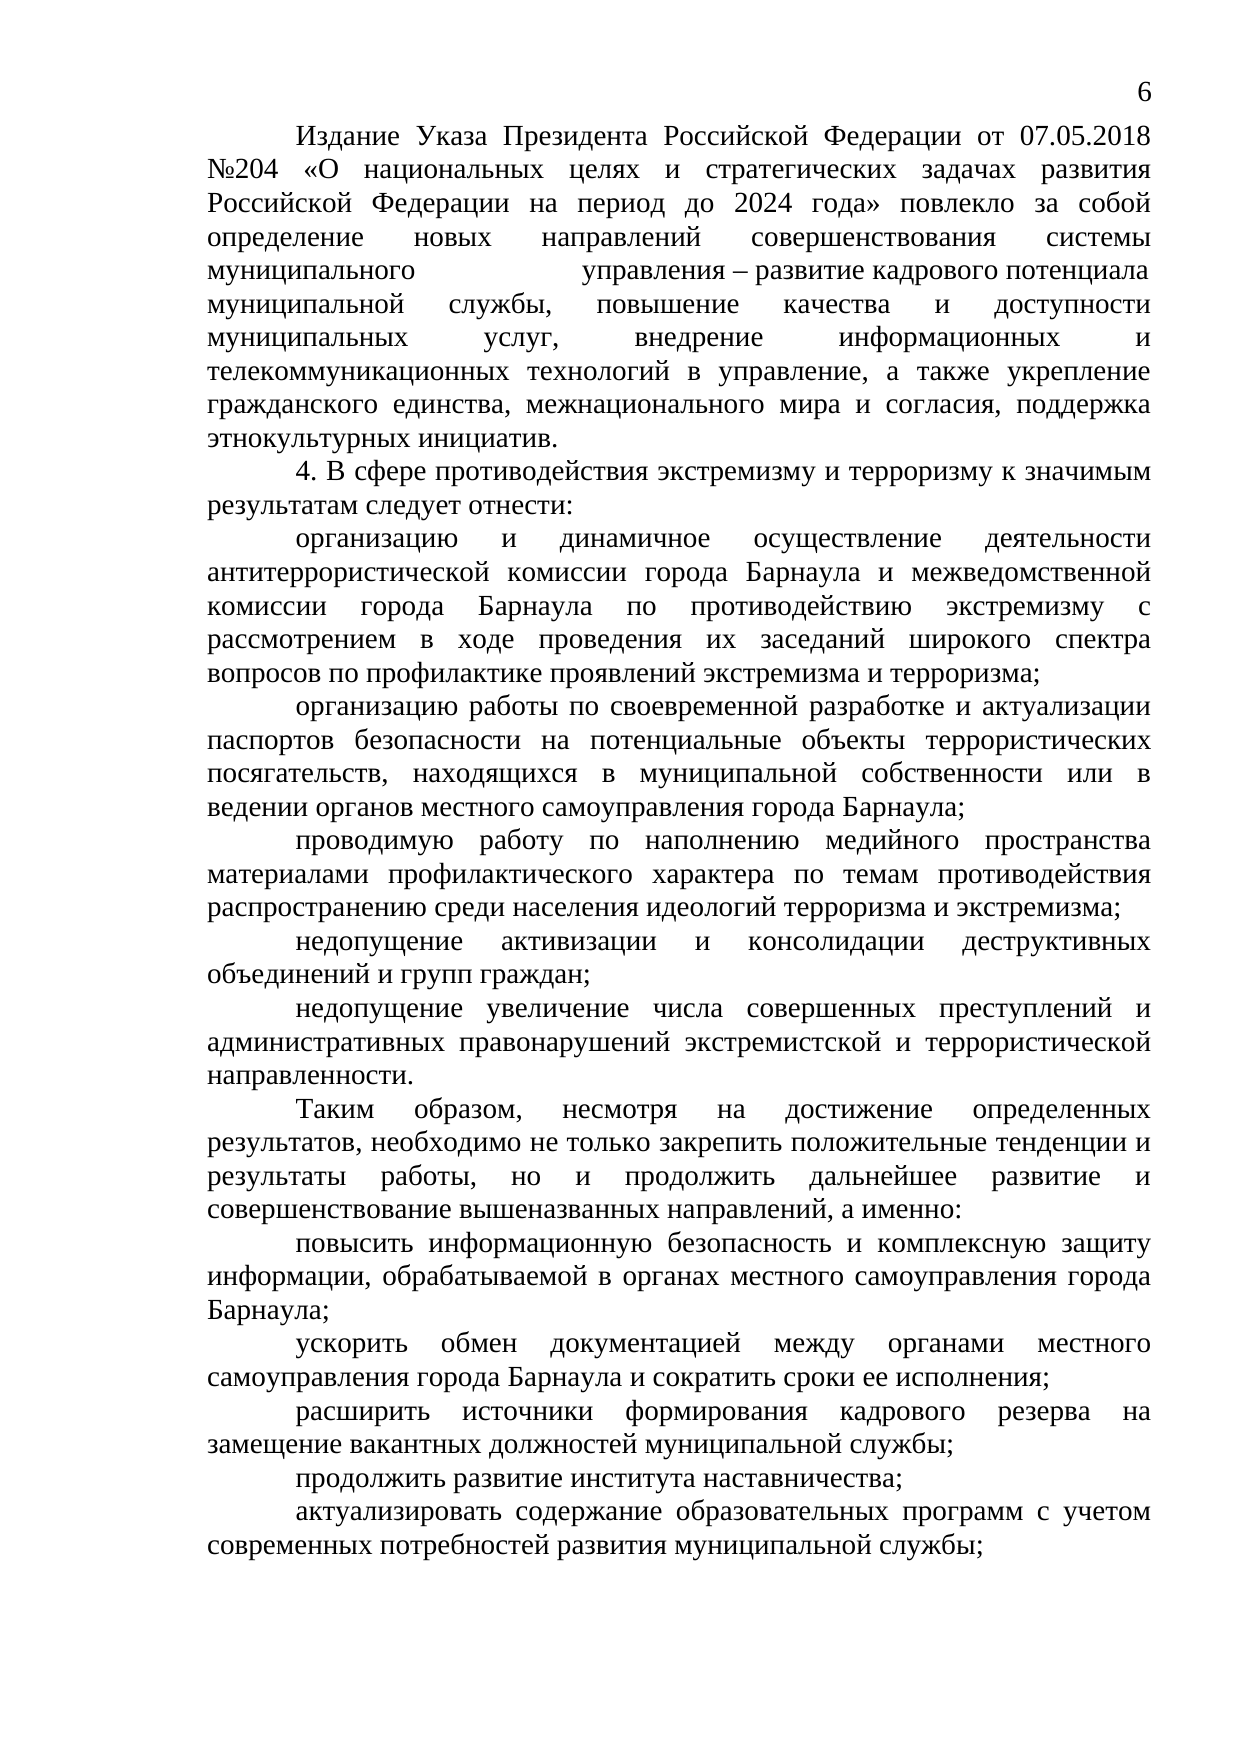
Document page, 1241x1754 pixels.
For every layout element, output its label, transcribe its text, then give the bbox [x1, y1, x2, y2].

text 4. В сфере противодействия экстремизму и терроризму к значимым результатам следует отнести: [207, 453, 1152, 521]
text Таким образом, несмотря на достижение определенных результатов, необходимо не только закрепить положительные тенденции и результаты работы, но и продолжить дальнейшее развитие и совершенствование вышеназванных направлений, а именно: [207, 1091, 1152, 1225]
text проводимую работу по наполнению медийного пространства материалами профилактического характера по темам противодействия распространению среди населения идеологий терроризма и экстремизма; [207, 822, 1152, 923]
text продолжить развитие института наставничества; [207, 1460, 1152, 1493]
text недопущение увеличение числа совершенных преступлений и административных правонарушений экстремистской и террористической направленности. [207, 990, 1152, 1091]
text Издание Указа Президента Российской Федерации от 07.05.2018 №204 «О национальных целях и стратегических задачах развития Российской Федерации на период до 2024 года» повлекло за собой определение новых направлений совершенствования системы муниципального управления – развитие кадрового потенциала муниципальной службы, повышение качества и доступности муниципальных услуг, внедрение информационных и телекоммуникационных технологий в управление, а также укрепление гражданского единства, межнационального мира и согласия, поддержка этнокультурных инициатив. [207, 118, 1152, 453]
text недопущение активизации и консолидации деструктивных объединений и групп граждан; [207, 923, 1152, 990]
text организацию и динамичное осуществление деятельности антитеррористической комиссии города Барнаула и межведомственной комиссии города Барнаула по противодействию экстремизму с рассмотрением в ходе проведения их заседаний широкого спектра вопросов по профилактике проявлений экстремизма и терроризма; [207, 521, 1152, 688]
text организацию работы по своевременной разработке и актуализации паспортов безопасности на потенциальные объекты террористических посягательств, находящихся в муниципальной собственности или в ведении органов местного самоуправления города Барнаула; [207, 688, 1152, 822]
text повысить информационную безопасность и комплексную защиту информации, обрабатываемой в органах местного самоуправления города Барнаула; [207, 1225, 1152, 1326]
text расширить источники формирования кадрового резерва на замещение вакантных должностей муниципальной службы; [207, 1393, 1152, 1460]
text актуализировать содержание образовательных программ с учетом современных потребностей развития муниципальной службы; [207, 1493, 1152, 1560]
text ускорить обмен документацией между органами местного самоуправления города Барнаула и сократить сроки ее исполнения; [207, 1326, 1152, 1393]
